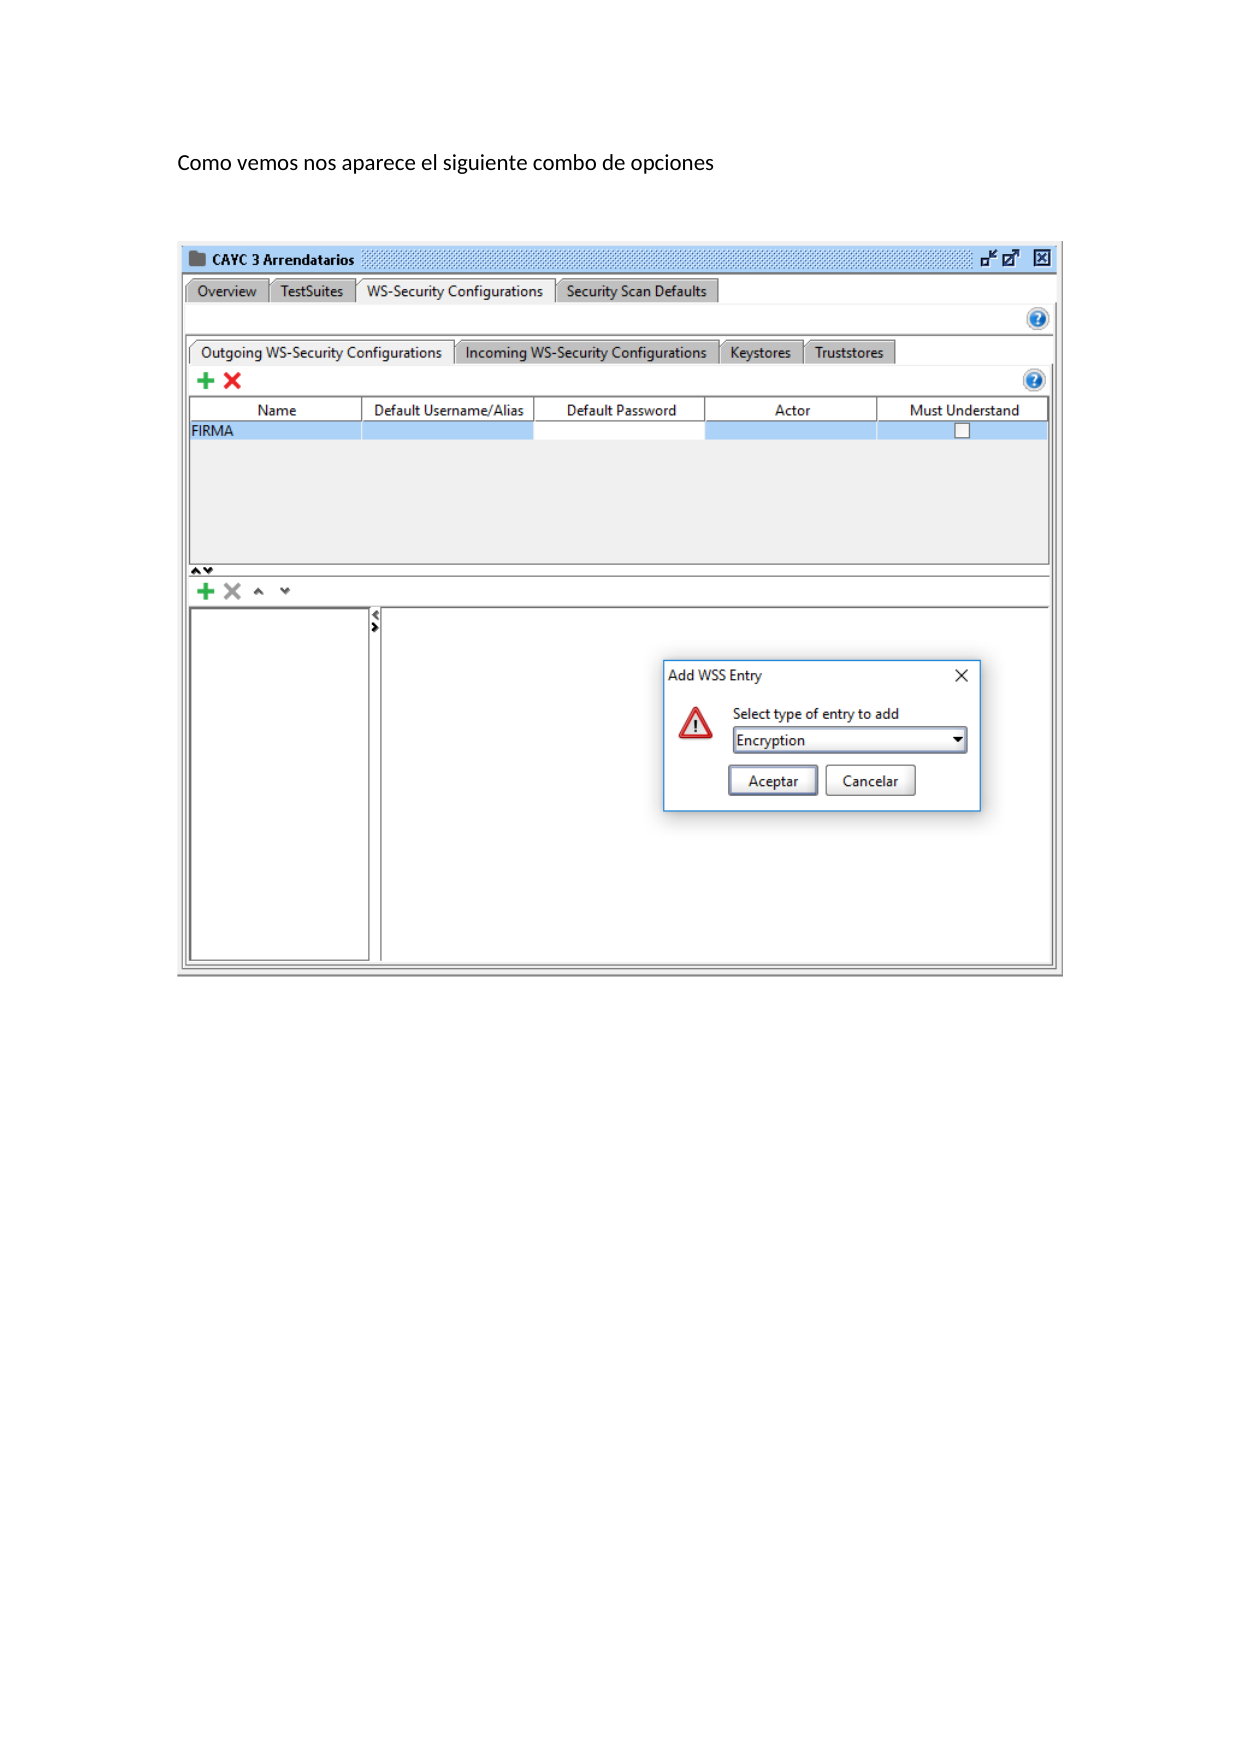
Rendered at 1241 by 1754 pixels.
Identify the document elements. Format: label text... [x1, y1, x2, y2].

picture [177, 241, 1063, 979]
text Como vemos nos aparece el siguiente combo de opciones [177, 148, 1063, 176]
